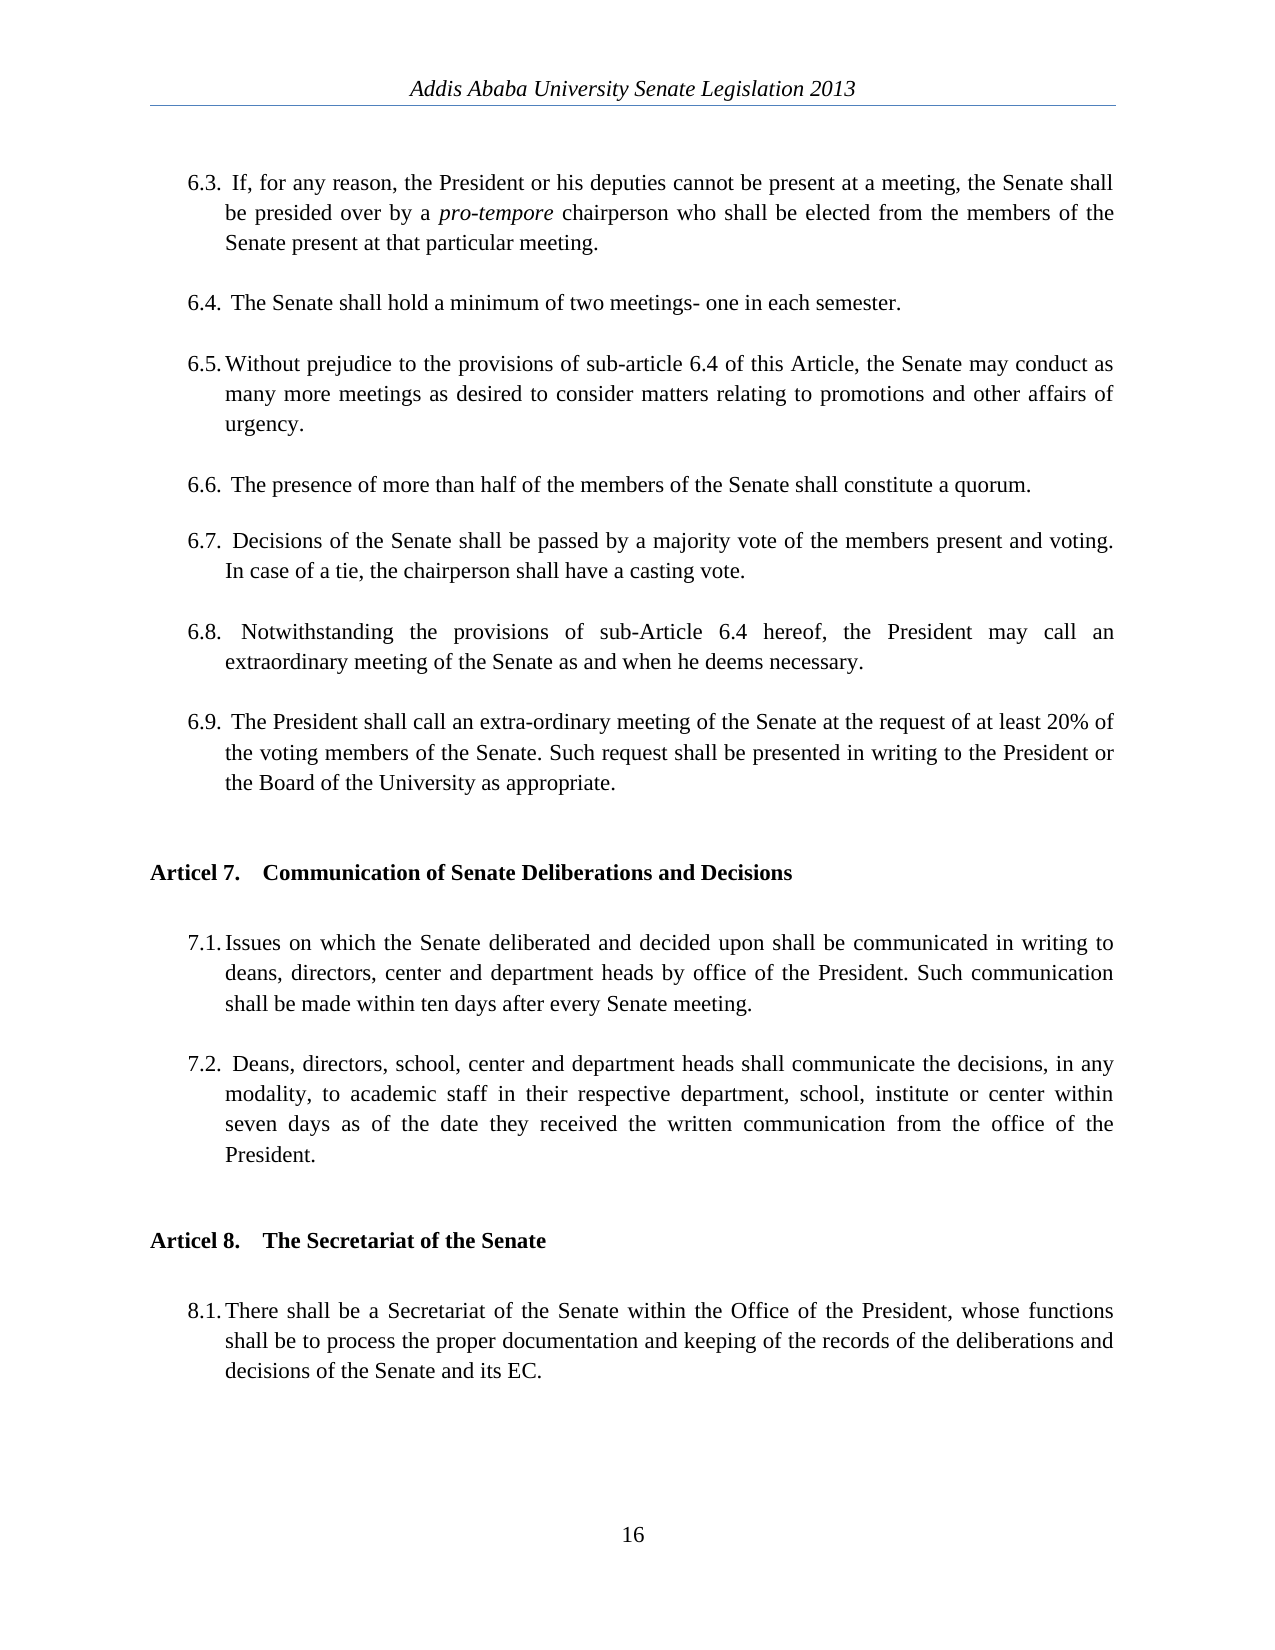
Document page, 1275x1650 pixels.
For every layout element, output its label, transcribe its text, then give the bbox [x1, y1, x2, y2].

list The presence of more than half of the members of the Senate shall constitute a quorum. [187, 471, 1116, 497]
list The Senate shall hold a minimum of two meetings- one in each semester. [187, 289, 1116, 316]
list The President shall call an extra-ordinary meeting of the Senate at the request of at least 20% of the voting members of the Senate. Such request shall be presented in writing to the President or the Board of the University as appropriate. [187, 708, 1116, 795]
list Without prejudice to the provisions of sub-article 6.4 of this Article, the Senate may conduct as many more meetings as desired to consider matters relating to promotions and other affairs of urgency. [187, 350, 1116, 437]
list The Secretariat of the Senate [150, 1227, 1116, 1254]
list Deans, directors, school, center and department heads shall communicate the decisions, in any modality, to academic staff in their respective department, school, institute or center within seven days as of the date they received the written communication from the office of the President. [187, 1050, 1116, 1167]
list Issues on which the Senate deliberated and decided upon shall be communicated in writing to deans, directors, center and department heads by office of the President. Such communication shall be made within ten days after every Senate meeting. [187, 929, 1116, 1016]
list Communication of Senate Deliberations and Decisions [150, 859, 1116, 886]
list There shall be a Secretariat of the Senate within the Office of the President, whose functions shall be to process the proper documentation and keeping of the records of the deliberations and decisions of the Senate and its EC. [187, 1297, 1116, 1384]
list If, for any reason, the President or his deputies cannot be present at a meeting, the Senate shall be presided over by a pro-tempore chairperson who shall be elected from the members of the Senate present at that particular meeting. [187, 168, 1116, 255]
list Notwithstanding the provisions of sub-Article 6.4 hereof, the President may call an extraordinary meeting of the Senate as and when he deems necessary. [187, 618, 1116, 674]
list Decisions of the Senate shall be passed by a majority vote of the members present and voting. In case of a tie, the chairperson shall have a casting vote. [187, 527, 1116, 584]
